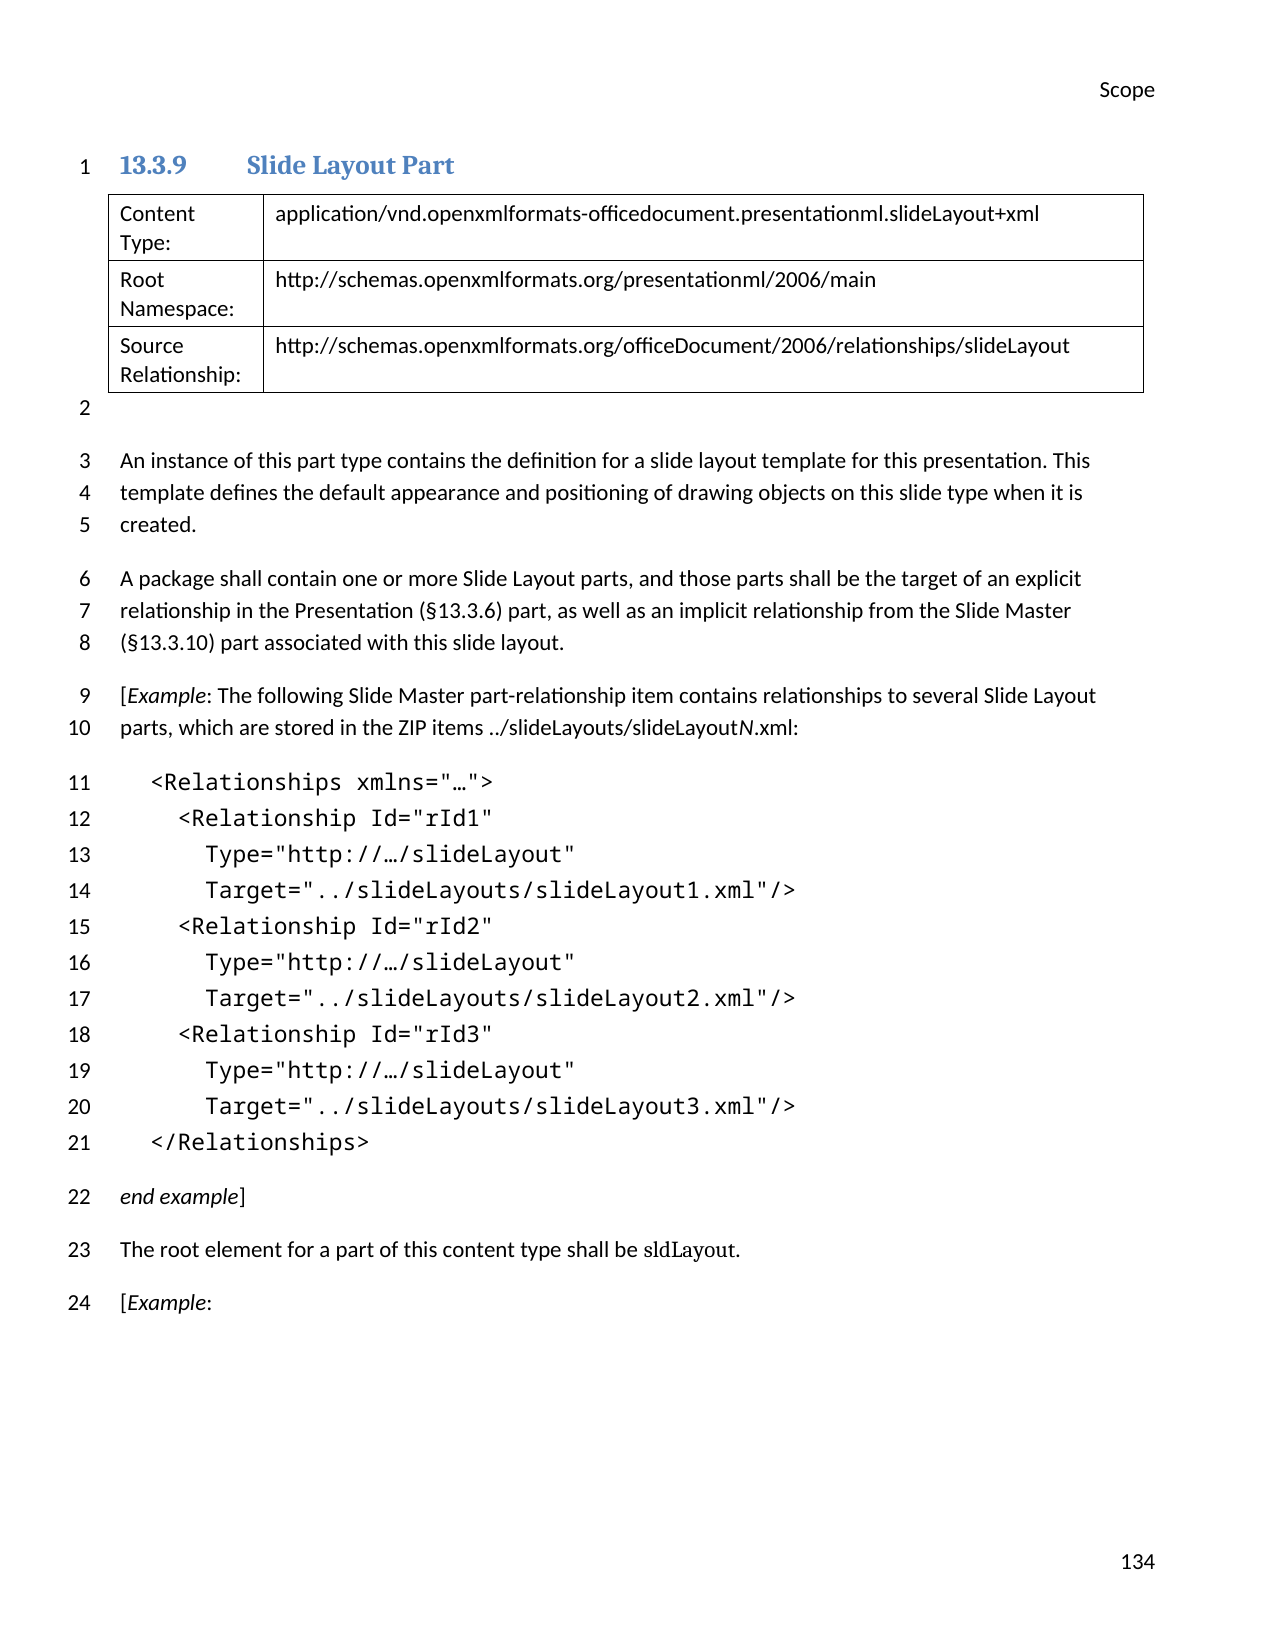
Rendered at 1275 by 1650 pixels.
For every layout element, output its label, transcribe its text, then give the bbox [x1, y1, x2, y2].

text <Relationships xmlns="…"> <Relationship Id="rId1" Type="http://…/slideLayout" Target="../slideLayouts/slideLayout1.xml"/> <Relationship Id="rId2" Type="http://…/slideLayout" Target="../slideLayouts/slideLayout2.xml"/> <Relationship Id="rId3" Type="http://…/slideLayout" Target="../slideLayouts/slideLayout3.xml"/> </Relationships> [150, 766, 1155, 1157]
text A package shall contain one or more Slide Layout parts, and those parts shall be the target of an explicit relationship in the Presentation (§13.3.6) part, as well as an implicit relationship from the Slide Master (§13.3.10) part associated with this slide layout. [120, 564, 1155, 656]
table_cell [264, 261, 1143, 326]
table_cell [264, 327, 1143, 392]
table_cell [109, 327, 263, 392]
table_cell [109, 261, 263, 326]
subtitle Slide Layout Part [120, 150, 1155, 181]
text [Example: The following Slide Master part-relationship item contains relationships to several Slide Layout parts, which are stored in the ZIP items ../slideLayouts/slideLayoutN.xml: [120, 681, 1155, 741]
text [Example: [120, 1288, 1155, 1316]
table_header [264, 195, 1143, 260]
text An instance of this part type contains the definition for a slide layout template for this presentation. This template defines the default appearance and positioning of drawing objects on this slide type when it is created. [120, 446, 1155, 539]
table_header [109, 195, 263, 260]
text end example] [120, 1182, 1155, 1210]
text The root element for a part of this content type shall be sldLayout. [120, 1235, 1155, 1263]
